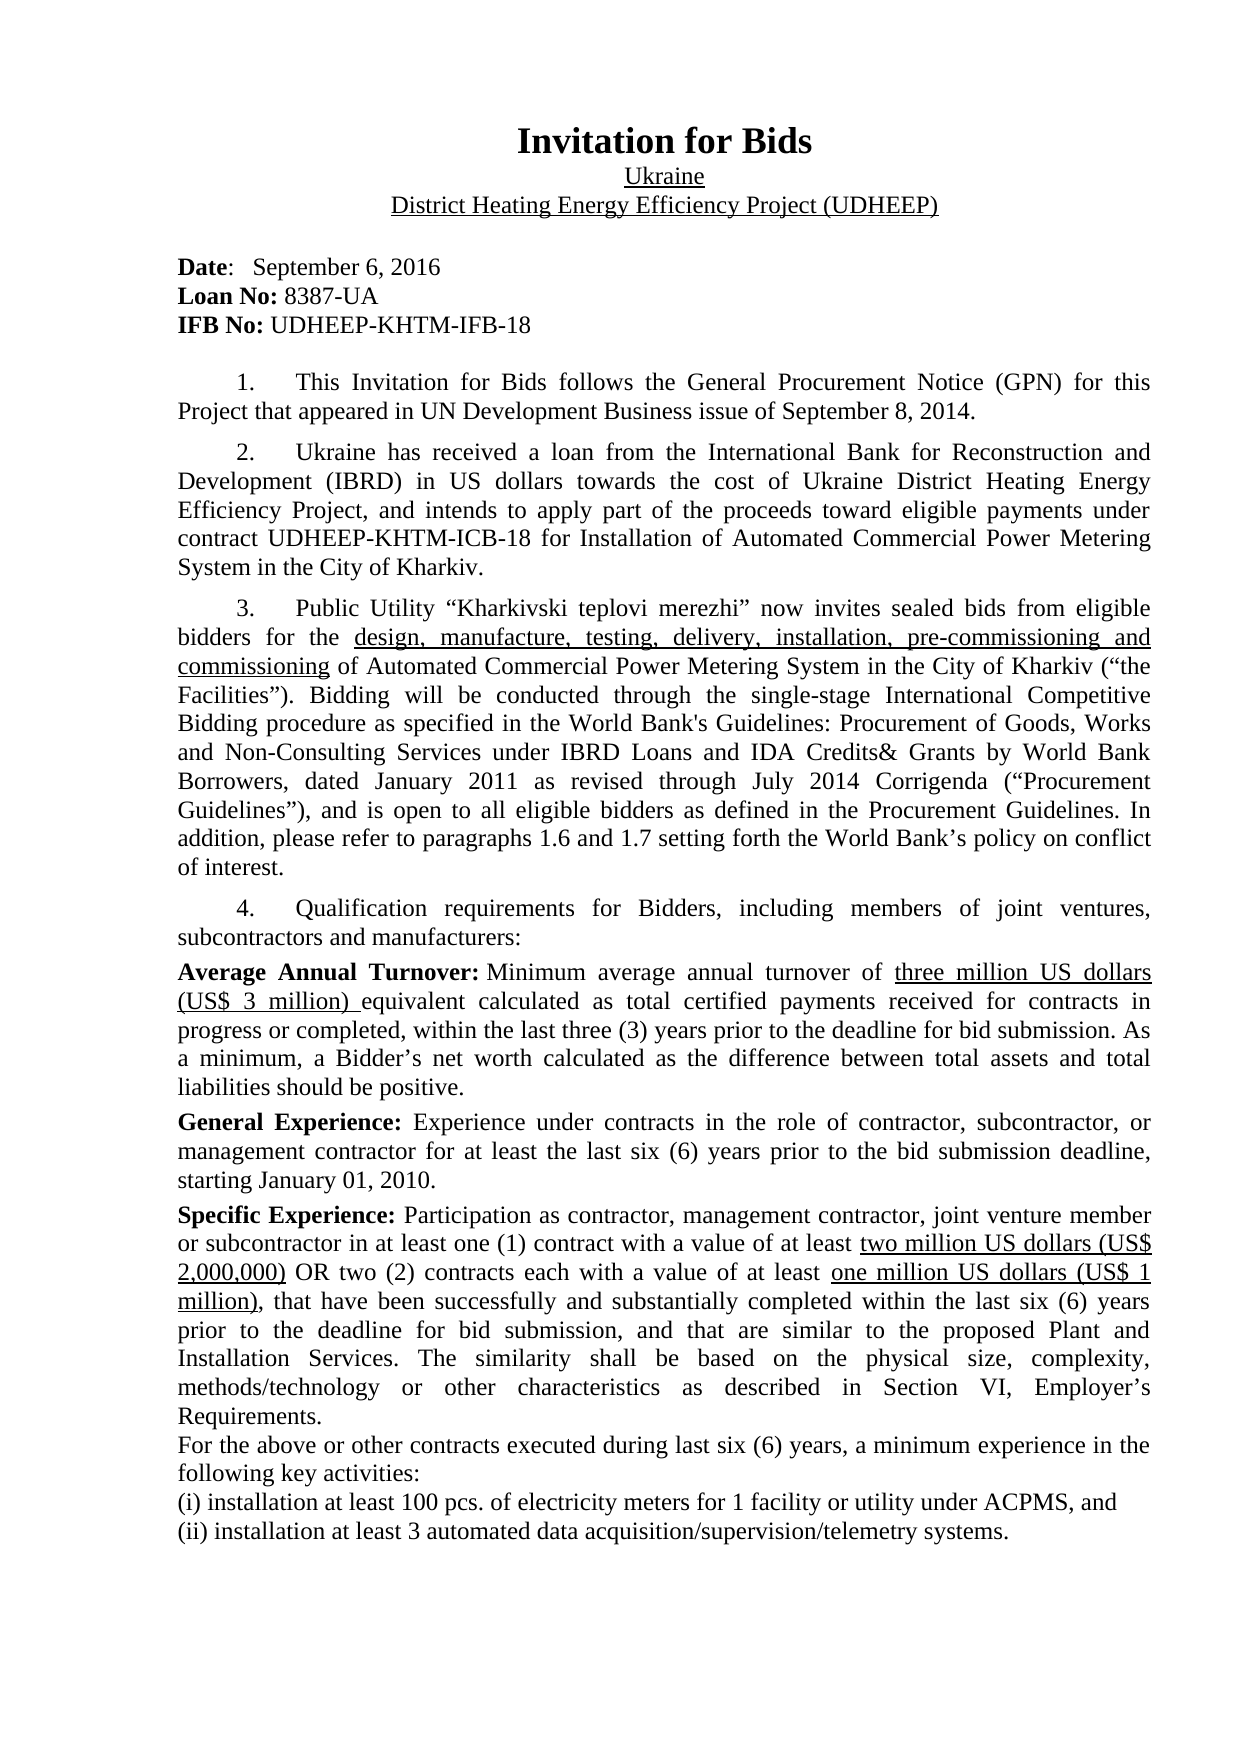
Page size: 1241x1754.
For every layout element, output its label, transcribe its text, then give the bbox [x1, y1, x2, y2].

text Ukraine [177, 161, 1152, 190]
text Specific Experience: Participation as contractor, management contractor, joint venture member or subcontractor in at least one (1) contract with a value of at least two million US dollars (US$ 2,000,000) OR two (2) contracts each with a value of at least one million US dollars (US$ 1 million), that have been successfully and substantially completed within the last six (6) years prior to the deadline for bid submission, and that are similar to the proposed Plant and Installation Services. The similarity shall be based on the physical size, complexity, methods/technology or other characteristics as described in Section VI, Employer’s Requirements. [177, 1200, 1152, 1430]
text Invitation for Bids [177, 118, 1152, 161]
list Ukraine has received a loan from the International Bank for Reconstruction and Development (IBRD) in US dollars towards the cost of Ukraine District Heating Energy Efficiency Project, and intends to apply part of the proceeds toward eligible payments under contract UDHEEP-KHTM-ICB-18 for Installation of Automated Commercial Power Metering System in the City of Kharkiv. [177, 437, 1152, 581]
text Date: September 6, 2016 [177, 252, 1152, 281]
list Qualification requirements for Bidders, including members of joint ventures, subcontractors and manufacturers: [177, 893, 1152, 951]
list This Invitation for Bids follows the General Procurement Notice (GPN) for this Project that appeared in UN Development Business issue of September 8, 2014. [177, 367, 1152, 425]
text Loan No: 8387-UA [177, 281, 1152, 310]
text (i) installation at least 100 pcs. of electricity meters for 1 facility or utility under ACPMS, and [177, 1487, 1152, 1516]
text For the above or other contracts executed during last six (6) years, a minimum experience in the following key activities: [177, 1430, 1152, 1487]
text District Heating Energy Efficiency Project (UDHEEP) [177, 190, 1152, 219]
text General Experience: Experience under contracts in the role of contractor, subcontractor, or management contractor for at least the last six (6) years prior to the bid submission deadline, starting January 01, 2010. [177, 1107, 1152, 1193]
text Average Annual Turnover: Minimum average annual turnover of three million US dollars (US$ 3 million) equivalent calculated as total certified payments received for contracts in progress or completed, within the last three (3) years prior to the deadline for bid submission. As a minimum, a Bidder’s net worth calculated as the difference between total assets and total liabilities should be positive. [177, 957, 1152, 1101]
text IFB No: UDHEEP-KHTM-IFB-18 [177, 310, 1152, 338]
text (ii) installation at least 3 automated data acquisition/supervision/telemetry systems. [177, 1516, 1152, 1545]
list Public Utility “Kharkivski teplovi merezhi” now invites sealed bids from eligible bidders for the design, manufacture, testing, delivery, installation, pre-commissioning and commissioning of Automated Commercial Power Metering System in the City of Kharkiv (“the Facilities”). Bidding will be conducted through the single-stage International Competitive Bidding procedure as specified in the World Bank's Guidelines: Procurement of Goods, Works and Non-Consulting Services under IBRD Loans and IDA Credits& Grants by World Bank Borrowers, dated January 2011 as revised through July 2014 Corrigenda (“Procurement Guidelines”), and is open to all eligible bidders as defined in the Procurement Guidelines. In addition, please refer to paragraphs 1.6 and 1.7 setting forth the World Bank’s policy on conflict of interest. [177, 593, 1152, 881]
